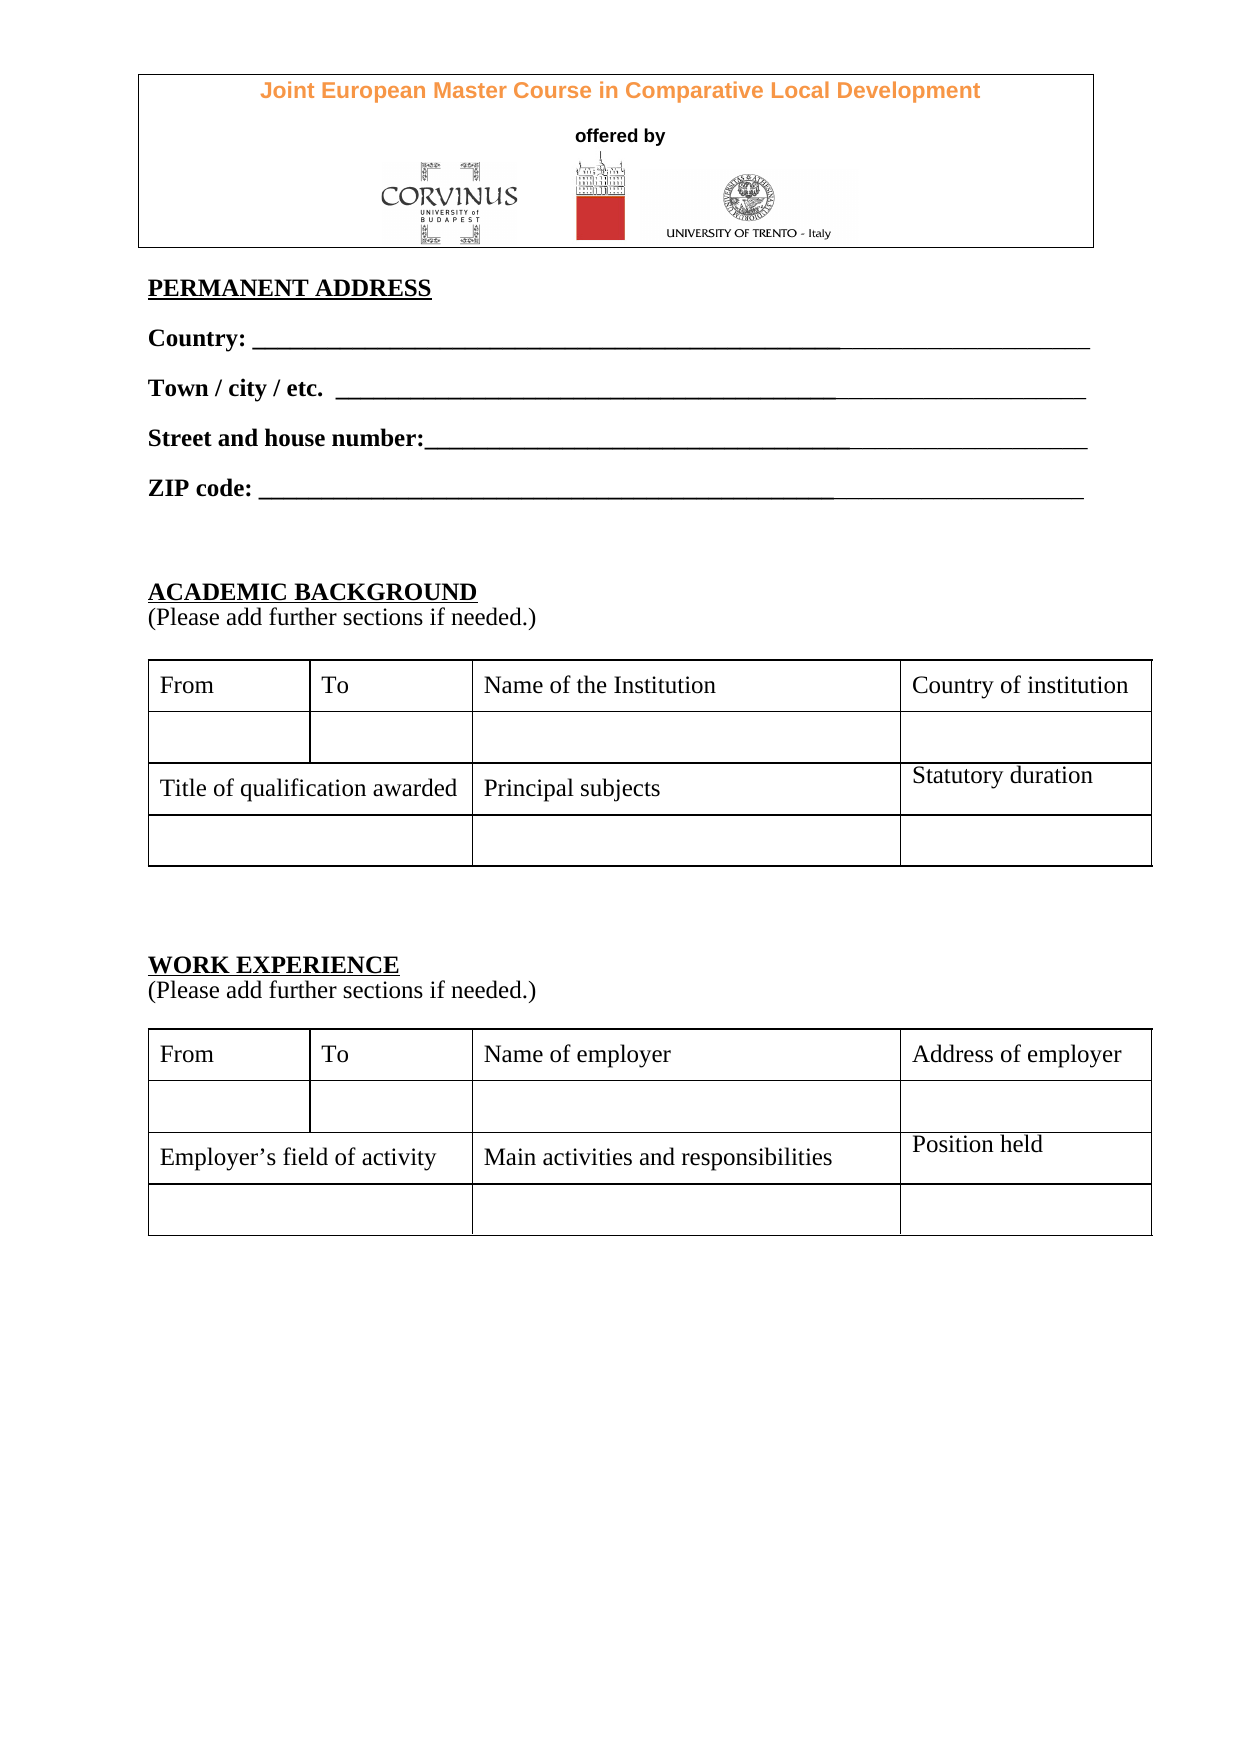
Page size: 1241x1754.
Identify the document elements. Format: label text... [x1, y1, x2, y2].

text (Please add further sections if needed.) [148, 605, 1093, 630]
picture [381, 162, 518, 245]
text Country: ___________________________________________________________________ [148, 327, 1093, 352]
table_header To [311, 661, 472, 711]
table_cell [901, 1081, 1151, 1131]
picture [639, 169, 859, 245]
table_cell [473, 1185, 900, 1234]
text WORK EXPERIENCE [148, 953, 1093, 978]
text Street and house number:_____________________________________________________ [148, 427, 1093, 452]
table_cell Employer’s field of activity [149, 1133, 472, 1183]
table_cell Main activities and responsibilities [473, 1133, 900, 1183]
table_header From [149, 1030, 309, 1080]
table_header Address of employer [901, 1030, 1151, 1080]
table_cell [901, 1185, 1151, 1234]
table_header Country of institution [901, 661, 1151, 711]
picture [571, 146, 630, 245]
table_cell [149, 712, 309, 762]
table_cell [311, 1081, 472, 1131]
table_cell Position held [901, 1133, 1151, 1183]
table_cell [149, 816, 472, 865]
text PERMANENT ADDRESS [148, 277, 1093, 302]
table_cell Statutory duration [901, 764, 1151, 814]
table_cell [473, 1081, 900, 1131]
table_cell Principal subjects [473, 764, 900, 814]
table_cell [149, 1185, 472, 1234]
table_cell [901, 816, 1151, 865]
table_cell [311, 712, 472, 762]
table_cell [149, 1081, 309, 1131]
table_cell [901, 712, 1151, 762]
table_header To [311, 1030, 472, 1080]
table_cell [473, 816, 900, 865]
table_cell [473, 712, 900, 762]
text ACADEMIC BACKGROUND [148, 580, 1093, 605]
text Town / city / etc. ____________________________________________________________ [148, 377, 1093, 402]
table_header From [149, 661, 309, 711]
text ZIP code: __________________________________________________________________ [148, 477, 1093, 502]
table_header Name of the Institution [473, 661, 900, 711]
text (Please add further sections if needed.) [148, 978, 1093, 1003]
table_header Name of employer [473, 1030, 900, 1080]
table_cell Title of qualification awarded [149, 764, 472, 814]
